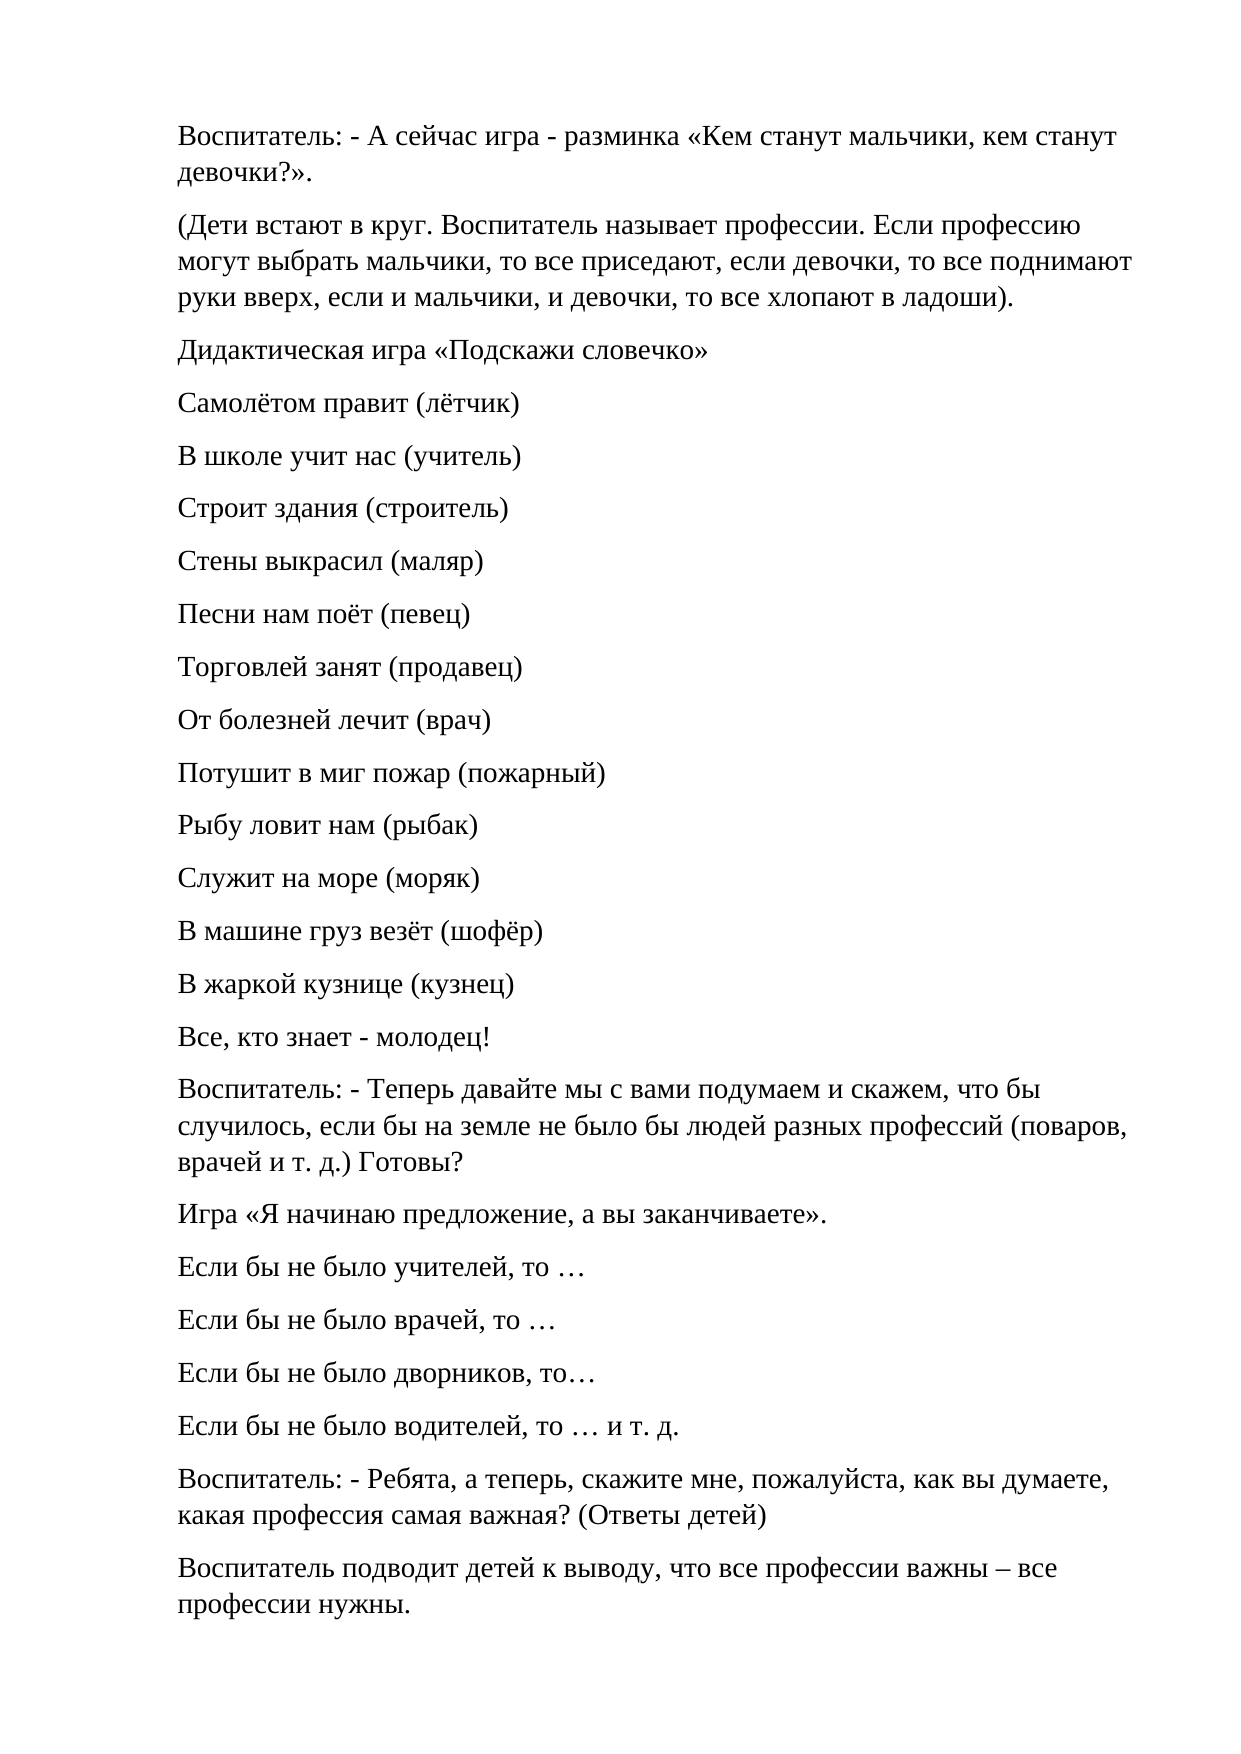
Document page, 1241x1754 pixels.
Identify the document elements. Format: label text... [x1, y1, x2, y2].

text Все, кто знает - молодец! [177, 1019, 1152, 1052]
text Служит на море (моряк) [177, 860, 1152, 894]
text Воспитатель: - Теперь давайте мы с вами подумаем и скажем, что бы случилось, если бы на земле не было бы людей разных профессий (поваров, врачей и т. д.) Готовы? [177, 1072, 1152, 1177]
text Строит здания (строитель) [177, 491, 1152, 524]
text В машине груз везёт (шофёр) [177, 913, 1152, 947]
text Если бы не было учителей, то … [177, 1249, 1152, 1283]
text Потушит в миг пожар (пожарный) [177, 755, 1152, 788]
text От болезней лечит (врач) [177, 702, 1152, 735]
text Торговлей занят (продавец) [177, 649, 1152, 683]
text Дидактическая игра «Подскажи словечко» [177, 332, 1152, 366]
text Если бы не было водителей, то … и т. д. [177, 1408, 1152, 1441]
text Игра «Я начинаю предложение, а вы заканчиваете». [177, 1197, 1152, 1230]
text Самолётом правит (лётчик) [177, 385, 1152, 418]
text Песни нам поёт (певец) [177, 596, 1152, 630]
text Если бы не было врачей, то … [177, 1302, 1152, 1336]
text В школе учит нас (учитель) [177, 438, 1152, 471]
text Воспитатель: - Ребята, а теперь, скажите мне, пожалуйста, как вы думаете, какая профессия самая важная? (Ответы детей) [177, 1461, 1152, 1530]
text Воспитатель: - А сейчас игра - разминка «Кем станут мальчики, кем станут девочки?». [177, 118, 1152, 188]
text Если бы не было дворников, то… [177, 1355, 1152, 1389]
text Стены выкрасил (маляр) [177, 543, 1152, 577]
text В жаркой кузнице (кузнец) [177, 966, 1152, 999]
text Рыбу ловит нам (рыбак) [177, 807, 1152, 841]
text Воспитатель подводит детей к выводу, что все профессии важны – все профессии нужны. [177, 1550, 1152, 1619]
text (Дети встают в круг. Воспитатель называет профессии. Если профессию могут выбрать мальчики, то все приседают, если девочки, то все поднимают руки вверх, если и мальчики, и девочки, то все хлопают в ладоши). [177, 207, 1152, 313]
